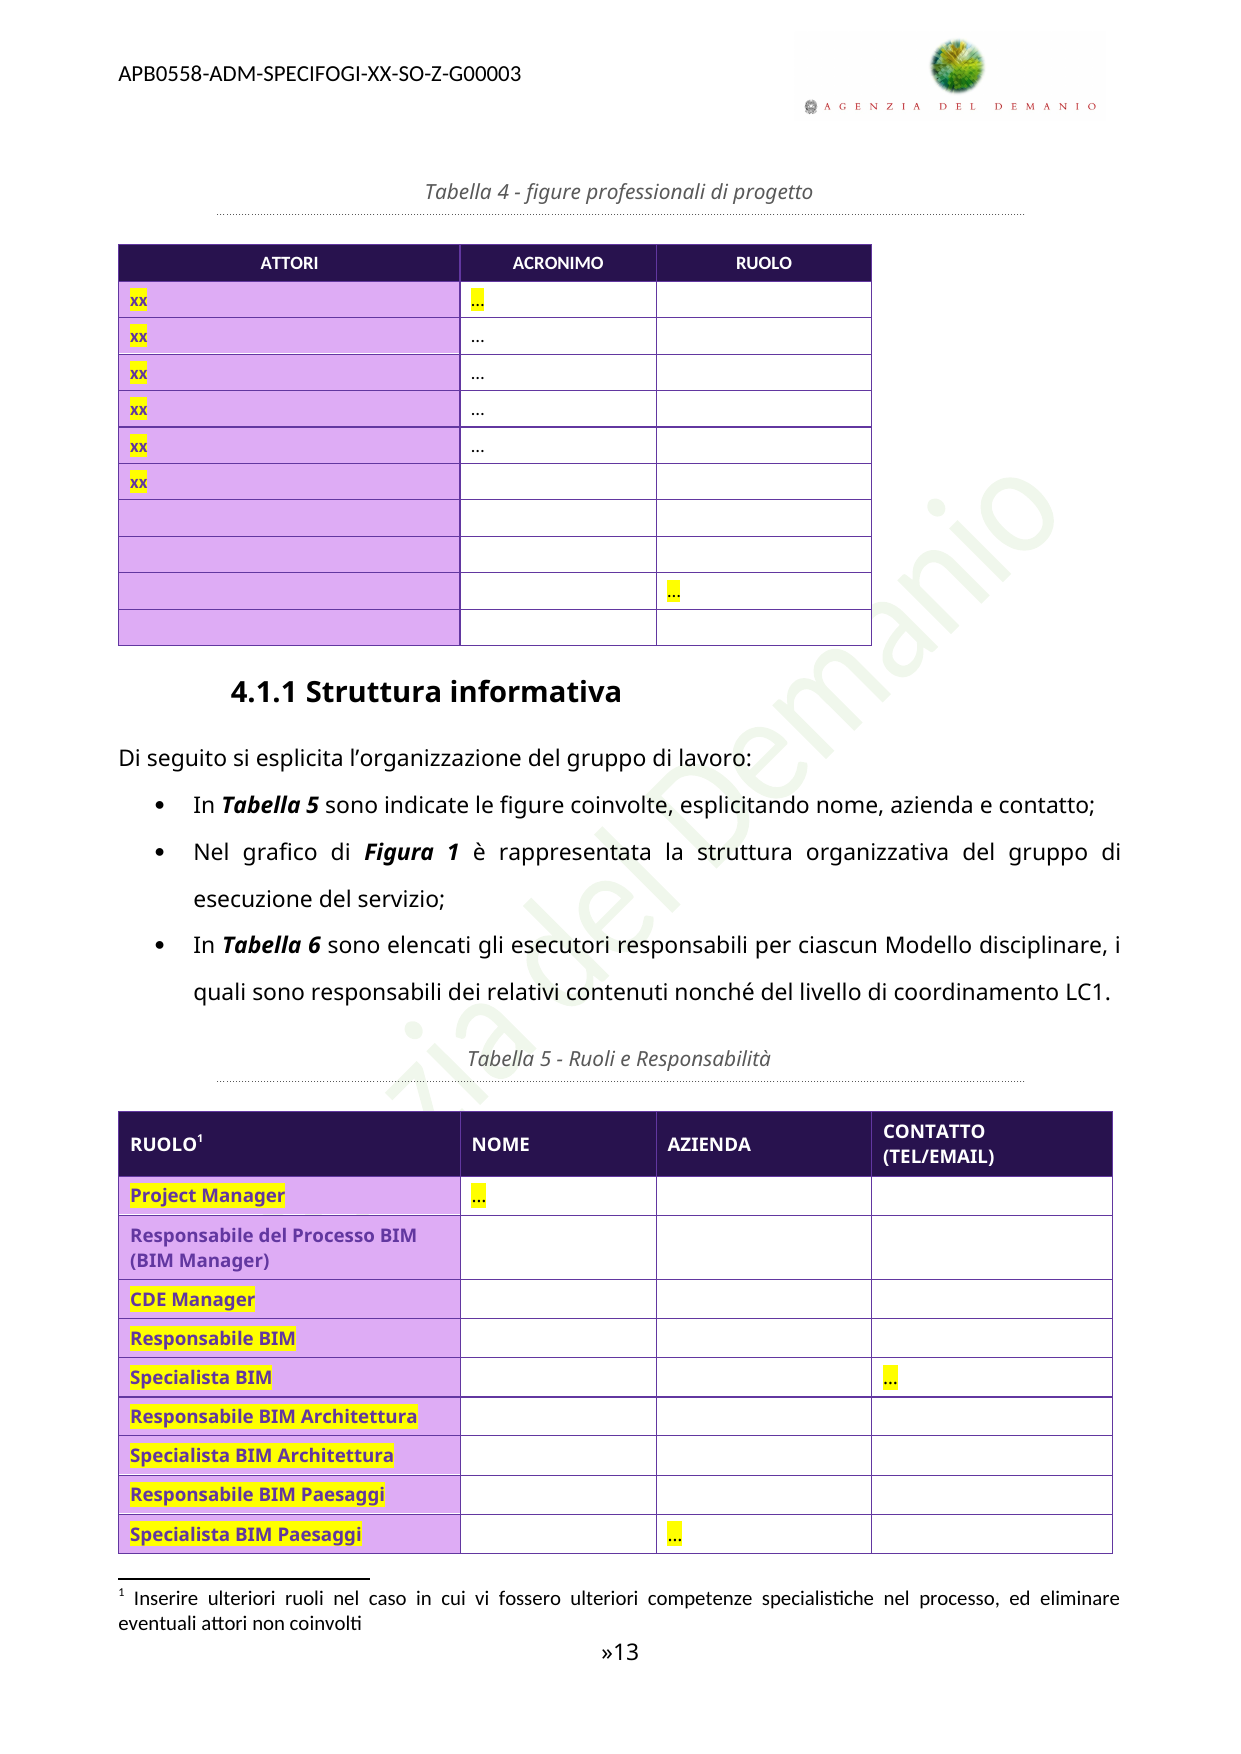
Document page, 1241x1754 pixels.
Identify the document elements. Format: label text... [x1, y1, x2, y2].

table_cell [872, 1319, 1112, 1357]
table_cell [657, 1216, 871, 1279]
picture [794, 31, 1106, 121]
table_cell [461, 1358, 656, 1396]
table_cell … [872, 1358, 1112, 1396]
table_cell [657, 464, 871, 499]
table_cell … [461, 1177, 656, 1214]
table_cell [461, 1319, 656, 1357]
table_cell … [461, 428, 656, 463]
table_cell Responsabile BIM Architettura [119, 1398, 460, 1435]
table_cell xx [119, 391, 459, 426]
table_cell [657, 1398, 871, 1435]
text Tabella 5 - Ruoli e Responsabilità [216, 1044, 1024, 1082]
table_cell [657, 1476, 871, 1513]
table_cell [872, 1398, 1112, 1435]
table_cell [657, 355, 871, 390]
table_header RUOLO [119, 1112, 460, 1176]
table_cell [461, 464, 656, 499]
table_cell [461, 537, 656, 572]
table_cell [872, 1476, 1112, 1513]
table_cell [872, 1280, 1112, 1318]
table_cell Responsabile del Processo BIM (BIM Manager) [119, 1216, 460, 1279]
table_cell [657, 318, 871, 353]
table_cell … [657, 1515, 871, 1553]
table_cell [119, 573, 459, 609]
table_cell [461, 1216, 656, 1279]
table_cell [461, 610, 656, 645]
table_cell Responsabile BIM Paesaggi [119, 1476, 460, 1513]
table_cell [657, 1436, 871, 1474]
table_cell [119, 537, 459, 572]
table_cell [657, 1319, 871, 1357]
list Nel grafico di Figura 1 è rappresentata la struttura organizzativa del gruppo di esecuzione del servizio; [156, 836, 1122, 914]
table_cell [657, 537, 871, 572]
table_cell … [461, 282, 656, 317]
table_cell [657, 1358, 871, 1396]
table_cell CDE Manager [119, 1280, 460, 1318]
table_cell [657, 391, 871, 426]
table_cell [872, 1177, 1112, 1214]
table_cell … [657, 573, 871, 609]
table_header AZIENDA [657, 1112, 871, 1176]
table_cell [461, 573, 656, 609]
table_header ATTORI [119, 245, 459, 281]
table_cell [461, 1436, 656, 1474]
table_header CONTATTO (TEL/EMAIL) [872, 1112, 1112, 1176]
table_cell xx [119, 318, 459, 353]
table_header ACRONIMO [461, 245, 656, 281]
table_cell xx [119, 282, 459, 317]
table_cell Specialista BIM Paesaggi [119, 1515, 460, 1553]
table_cell … [461, 355, 656, 390]
table_cell [119, 500, 459, 536]
table_cell [657, 282, 871, 317]
table_cell xx [119, 464, 459, 499]
text Di seguito si esplicita l’organizzazione del gruppo di lavoro: [118, 742, 1122, 773]
table_cell Project Manager [119, 1177, 460, 1214]
list In Tabella 6 sono elencati gli esecutori responsabili per ciascun Modello disciplinare, i quali sono responsabili dei relativi contenuti nonché del livello di coordinamento LC1. [156, 929, 1122, 1007]
table_cell [461, 1398, 656, 1435]
table_cell Specialista BIM Architettura [119, 1436, 460, 1474]
table_cell Responsabile BIM [119, 1319, 460, 1357]
table_cell [657, 1280, 871, 1318]
list In Tabella 5 sono indicate le figure coinvolte, esplicitando nome, azienda e contatto; [156, 789, 1122, 820]
text Tabella 4 - figure professionali di progetto [216, 177, 1024, 215]
table_cell [657, 1177, 871, 1214]
table_cell [461, 500, 656, 536]
table_cell [657, 428, 871, 463]
table_cell [461, 1476, 656, 1513]
table_cell [461, 1515, 656, 1553]
table_cell [461, 1280, 656, 1318]
table_cell [657, 610, 871, 645]
table_cell xx [119, 428, 459, 463]
table_header RUOLO [657, 245, 871, 281]
table_cell … [461, 318, 656, 353]
table_cell [119, 610, 459, 645]
table_cell Specialista BIM [119, 1358, 460, 1396]
table_cell [872, 1515, 1112, 1553]
table_cell xx [119, 355, 459, 390]
table_cell [872, 1216, 1112, 1279]
list Struttura informativa [231, 671, 1122, 711]
table_header NOME [461, 1112, 656, 1176]
table_cell [872, 1436, 1112, 1474]
table_cell [657, 500, 871, 536]
table_cell … [461, 391, 656, 426]
